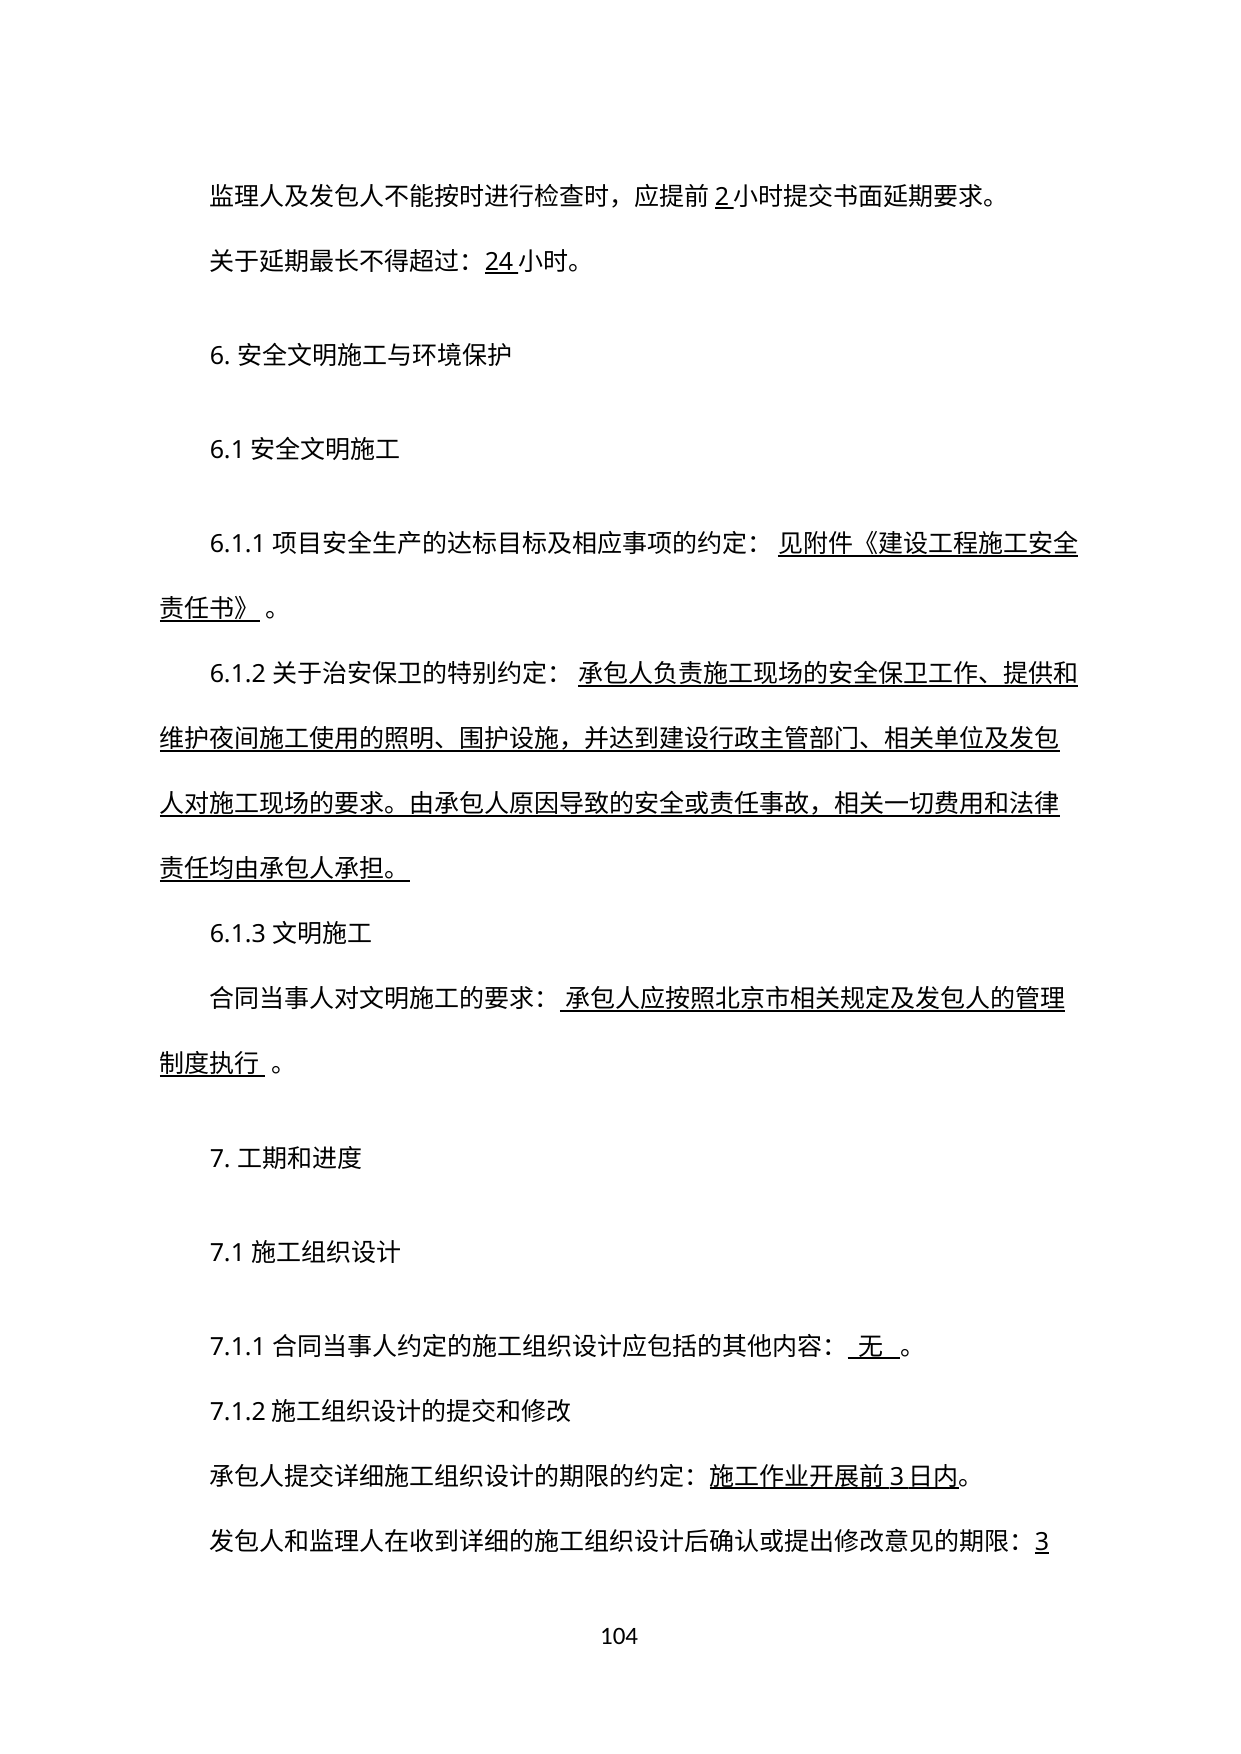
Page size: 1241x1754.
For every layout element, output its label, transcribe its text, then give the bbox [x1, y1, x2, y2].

text 7.1.2施工组织设计的提交和修改 [159, 1377, 1078, 1442]
text 6.1.3 文明施工 [159, 899, 1078, 964]
text 6.1.2 关于治安保卫的特别约定： 承包人负责施工现场的安全保卫工作、提供和维护夜间施工使用的照明、围护设施，并达到建设行政主管部门、相关单位及发包人对施工现场的要求。由承包人原因导致的安全或责任事故，相关一切费用和法律责任均由承包人承担。 [159, 639, 1078, 899]
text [159, 1507, 1078, 1572]
text 关于延期最长不得超过：24小时。 [159, 227, 1078, 292]
subtitle 7. 工期和进度 [159, 1124, 1078, 1189]
text 6.1.1 项目安全生产的达标目标及相应事项的约定： 见附件《建设工程施工安全责任书》 。 [159, 509, 1078, 639]
subtitle 7.1 施工组织设计 [159, 1218, 1078, 1283]
text 7.1.1 合同当事人约定的施工组织设计应包括的其他内容： 无 。 [159, 1312, 1078, 1377]
text 监理人及发包人不能按时进行检查时，应提前2小时提交书面延期要求。 [159, 162, 1078, 227]
subtitle 6.1安全文明施工 [159, 415, 1078, 480]
text 合同当事人对文明施工的要求： 承包人应按照北京市相关规定及发包人的管理制度执行 。 [159, 964, 1078, 1094]
subtitle 6. 安全文明施工与环境保护 [159, 321, 1078, 386]
text 承包人提交详细施工组织设计的期限的约定：施工作业开展前3日内。 [159, 1442, 1078, 1507]
